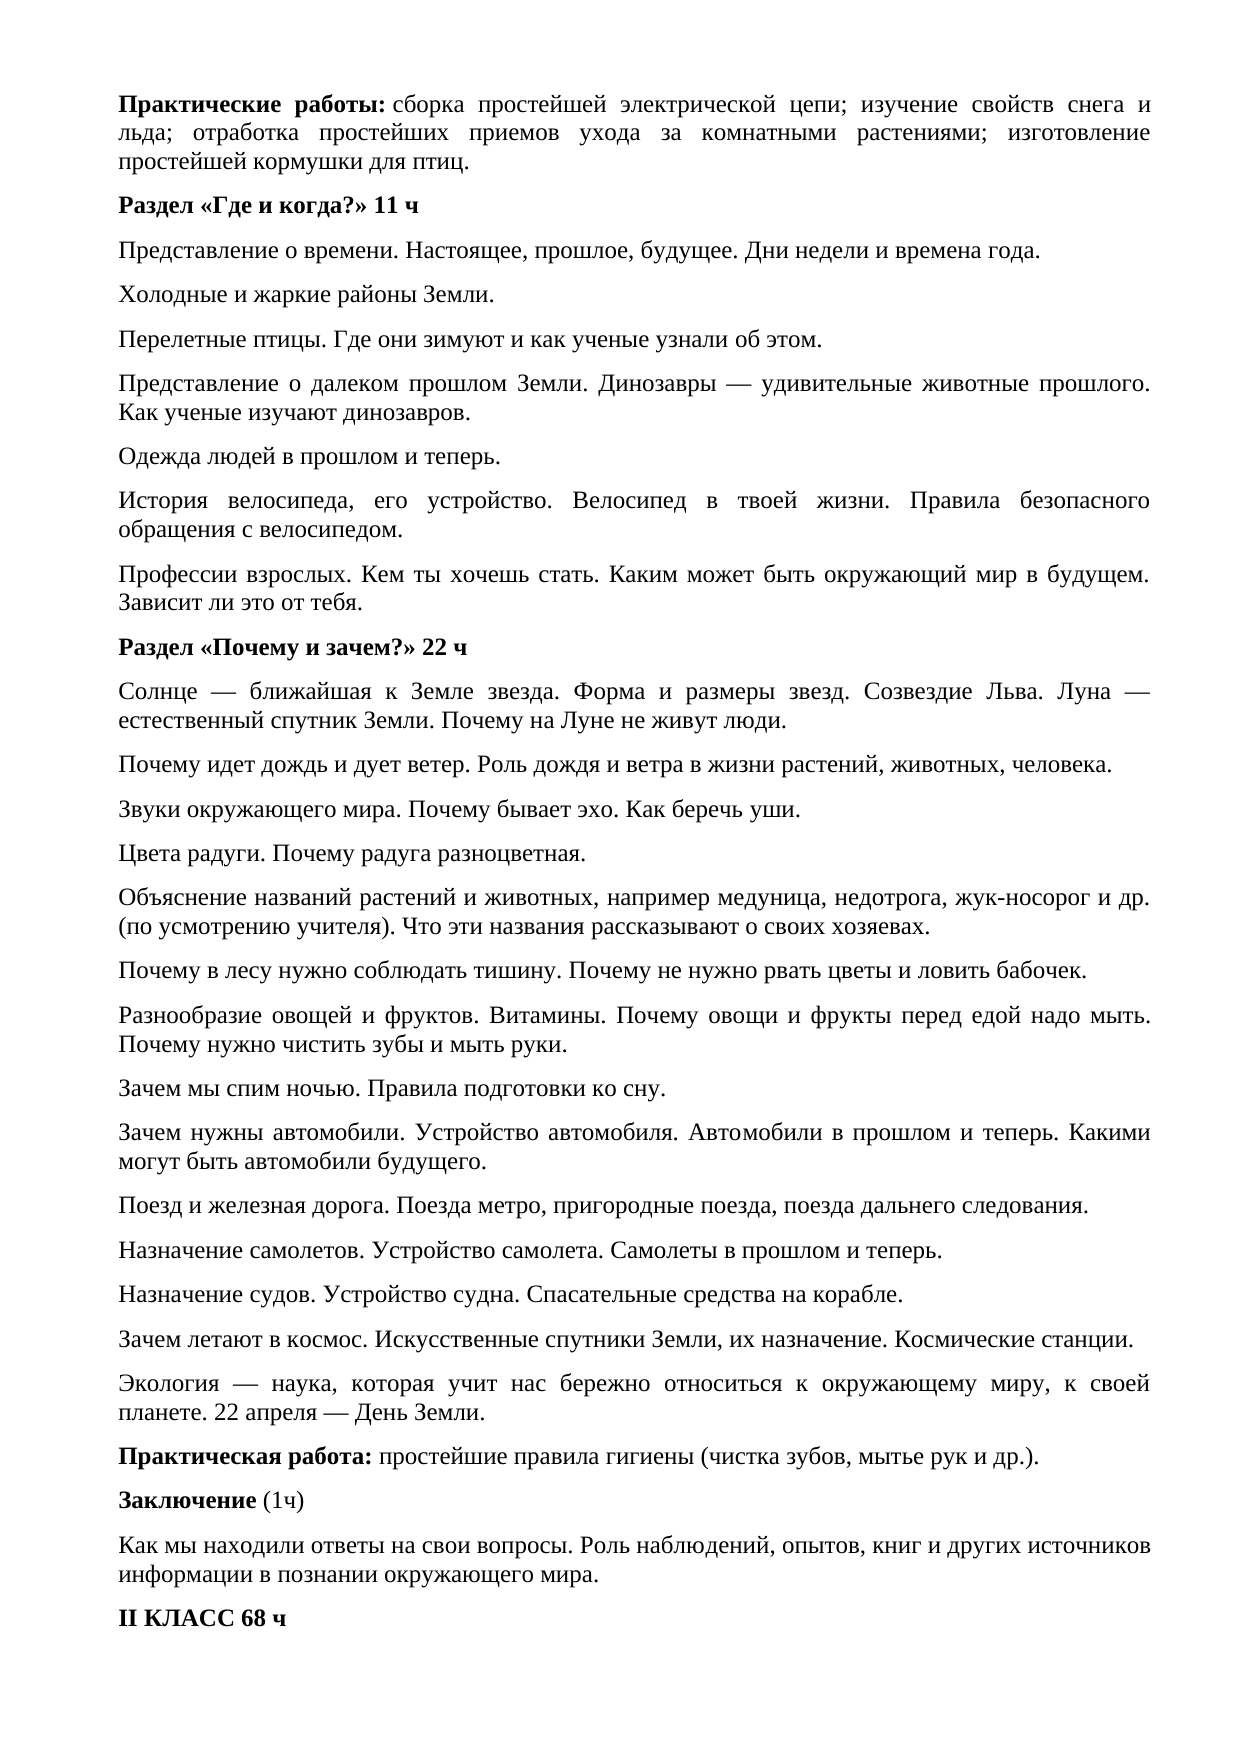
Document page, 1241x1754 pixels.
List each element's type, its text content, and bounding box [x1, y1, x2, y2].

text Зачем нужны автомобили. Устройство автомобиля. Автомобили в прошлом и теперь. Какими могут быть автомобили будущего. [118, 1117, 1152, 1175]
text Практические работы: сборка простейшей электрической цепи; изучение свойств снега и льда; отработка простейших приемов ухода за комнатными растениями; изготовление простейшей кормушки для птиц. [118, 89, 1152, 175]
text Поезд и железная дорога. Поезда метро, пригородные поезда, поезда дальнего следования. [118, 1191, 1152, 1219]
text Холодные и жаркие районы Земли. [118, 279, 1152, 308]
text Почему идет дождь и дует ветер. Роль дождя и ветра в жизни растений, животных, человека. [118, 749, 1152, 778]
text Разнообразие овощей и фруктов. Витамины. Почему овощи и фрукты перед едой надо мыть. Почему нужно чистить зубы и мыть руки. [118, 1000, 1152, 1057]
text Звуки окружающего мира. Почему бывает эхо. Как беречь уши. [118, 794, 1152, 822]
text Представление о далеком прошлом Земли. Динозавры — удивительные животные прошлого. Как ученые изучают динозавров. [118, 368, 1152, 426]
text Перелетные птицы. Где они зимуют и как ученые узнали об этом. [118, 324, 1152, 352]
text Экология — наука, которая учит нас бережно относиться к окружающему миру, к своей планете. 22 апреля — День Земли. [118, 1368, 1152, 1426]
text Раздел «Где и когда?» 11 ч [118, 191, 1152, 219]
text Профессии взрослых. Кем ты хочешь стать. Каким может быть окружающий мир в будущем. Зависит ли это от тебя. [118, 559, 1152, 616]
text Практическая работа: простейшие правила гигиены (чистка зубов, мытье рук и др.). [118, 1441, 1152, 1470]
text Почему в лесу нужно соблюдать тишину. Почему не нужно рвать цветы и ловить бабочек. [118, 956, 1152, 984]
text Представление о времени. Настоящее, прошлое, будущее. Дни недели и времена года. [118, 235, 1152, 264]
text Одежда людей в прошлом и теперь. [118, 441, 1152, 470]
text Объяснение названий растений и животных, например медуница, недотрога, жук-носорог и др. (по усмотрению учителя). Что эти названия рассказывают о своих хозяевах. [118, 882, 1152, 940]
text Раздел «Почему и зачем?» 22 ч [118, 632, 1152, 661]
text II КЛАСС 68 ч [118, 1603, 1152, 1632]
text Зачем мы спим ночью. Правила подготовки ко сну. [118, 1073, 1152, 1102]
text История велосипеда, его устройство. Велосипед в твоей жизни. Правила безопасного обращения с велосипедом. [118, 486, 1152, 543]
text Заключение (1ч) [118, 1486, 1152, 1514]
text Цвета радуги. Почему радуга разноцветная. [118, 838, 1152, 867]
text Назначение самолетов. Устройство самолета. Самолеты в прошлом и теперь. [118, 1235, 1152, 1264]
text Зачем летают в космос. Искусственные спутники Земли, их назначение. Космические станции. [118, 1324, 1152, 1352]
text Солнце — ближайшая к Земле звезда. Форма и размеры звезд. Созвездие Льва. Луна — естественный спутник Земли. Почему на Луне не живут люди. [118, 676, 1152, 734]
text Назначение судов. Устройство судна. Спасательные средства на корабле. [118, 1279, 1152, 1308]
text Как мы находили ответы на свои вопросы. Роль наблюдений, опытов, книг и других источников информации в познании окружающего мира. [118, 1530, 1152, 1587]
